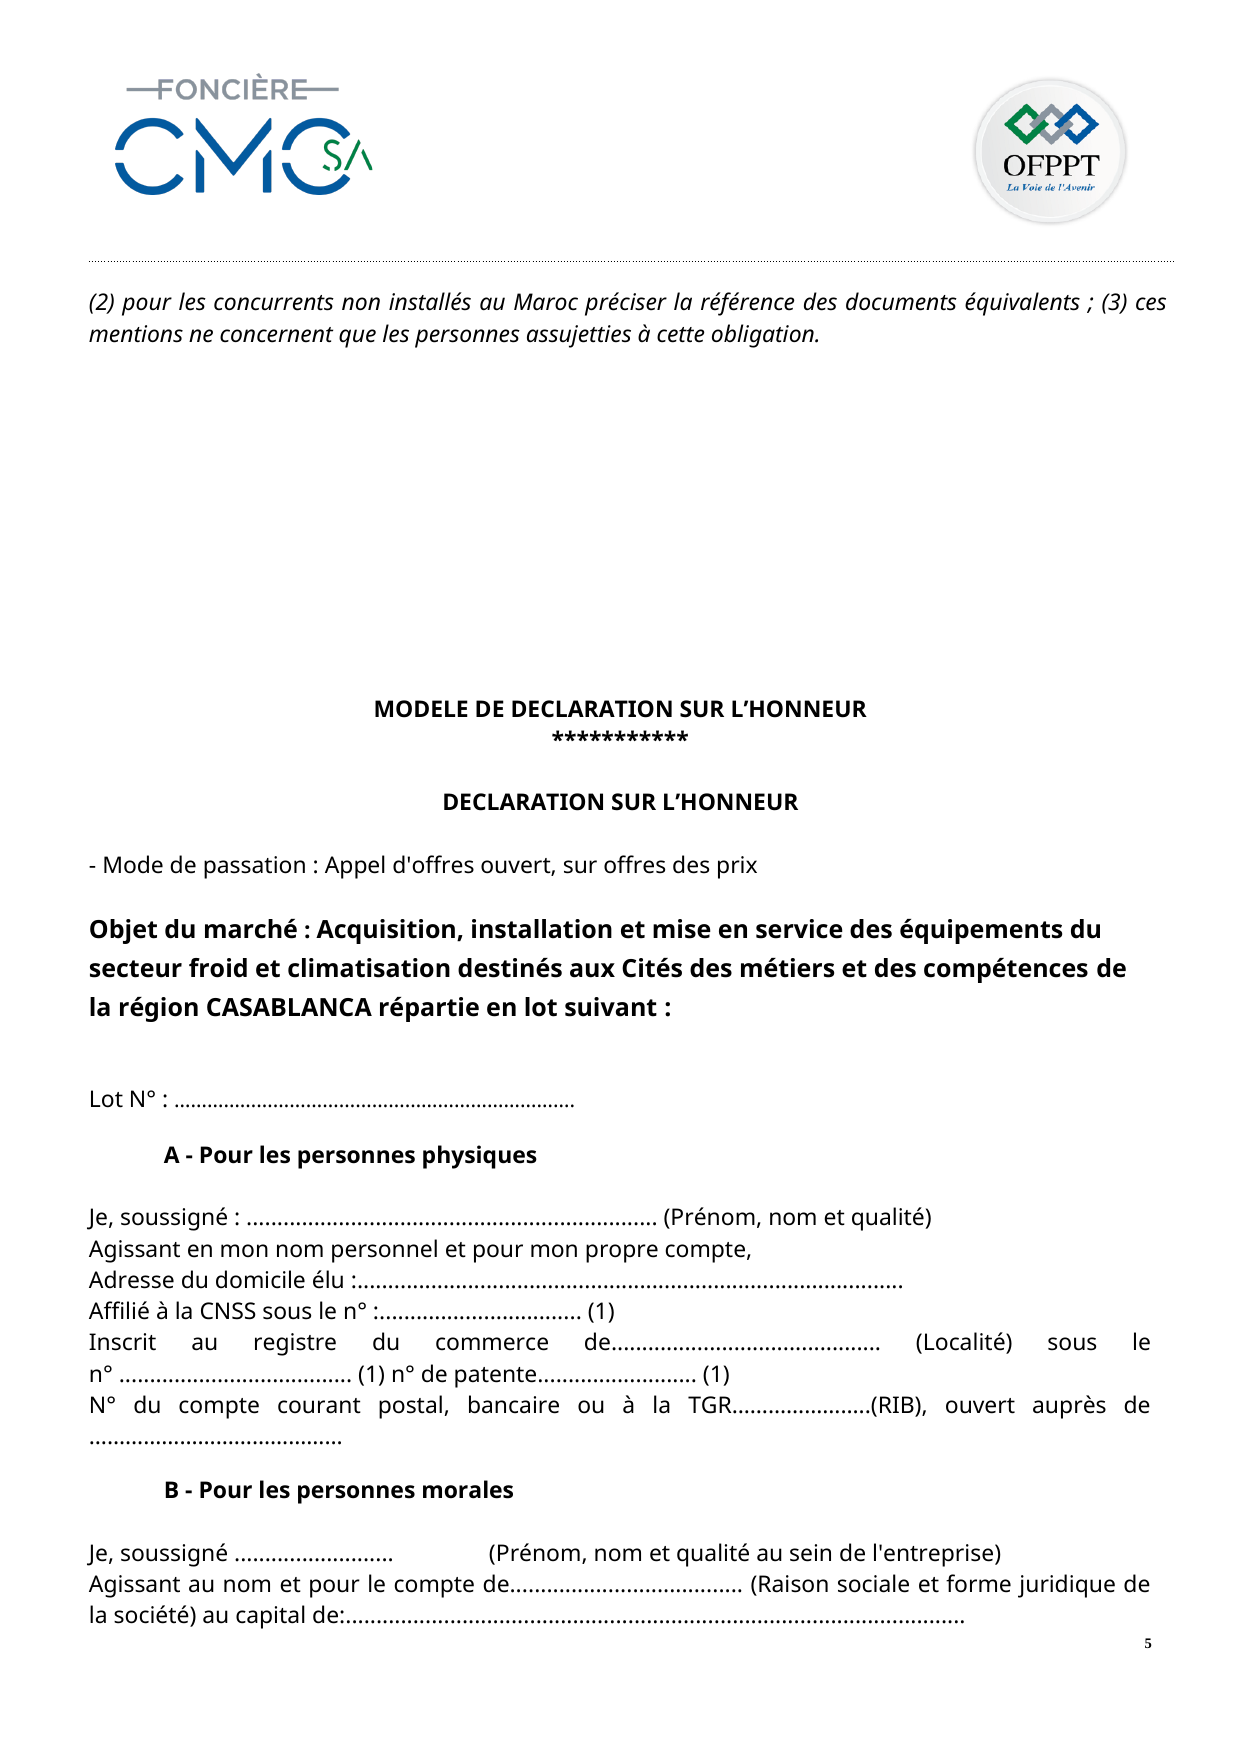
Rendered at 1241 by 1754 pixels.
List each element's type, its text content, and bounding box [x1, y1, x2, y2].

text Agissant en mon nom personnel et pour mon propre compte, [89, 1233, 1152, 1264]
text Inscrit au registre du commerce de............................................ (Localité) sous le n° ...................................... (1) n° de patente.......................... (1) [89, 1326, 1152, 1389]
picture [968, 73, 1132, 229]
text Je, soussigné .......................... (Prénom, nom et qualité au sein de l'entreprise) [89, 1537, 1152, 1568]
text - Mode de passation : Appel d'offres ouvert, sur offres des prix [89, 849, 1152, 880]
text Affilié à la CNSS sous le n° :................................. (1) [89, 1295, 1152, 1326]
text A - Pour les personnes physiques [164, 1139, 1152, 1170]
text Agissant au nom et pour le compte de...................................... (Raison sociale et forme juridique de la société) au capital de:..................................................................................................... [89, 1568, 1152, 1630]
text Lot N° : ………………………………………………………………. [89, 1083, 1152, 1114]
text (2) pour les concurrents non installés au Maroc préciser la référence des documents équivalents ; (3) ces mentions ne concernent que les personnes assujetties à cette obligation. [89, 286, 1171, 349]
text MODELE DE DECLARATION SUR L’HONNEUR [89, 693, 1152, 724]
text Objet du marché : Acquisition, installation et mise en service des équipements du secteur froid et climatisation destinés aux Cités des métiers et des compétences de la région CASABLANCA répartie en lot suivant : [89, 911, 1152, 1024]
text Je, soussigné : ................................................................... (Prénom, nom et qualité) [89, 1201, 1152, 1233]
picture [115, 73, 373, 195]
text *********** [89, 724, 1152, 755]
text N° du compte courant postal, bancaire ou à la TGR…………………..(RIB), ouvert auprès de …………………………………… [89, 1389, 1152, 1451]
text DECLARATION SUR L’HONNEUR [89, 786, 1152, 818]
text B - Pour les personnes morales [164, 1474, 1152, 1505]
text Adresse du domicile élu :......................................................................................... [89, 1264, 1152, 1295]
